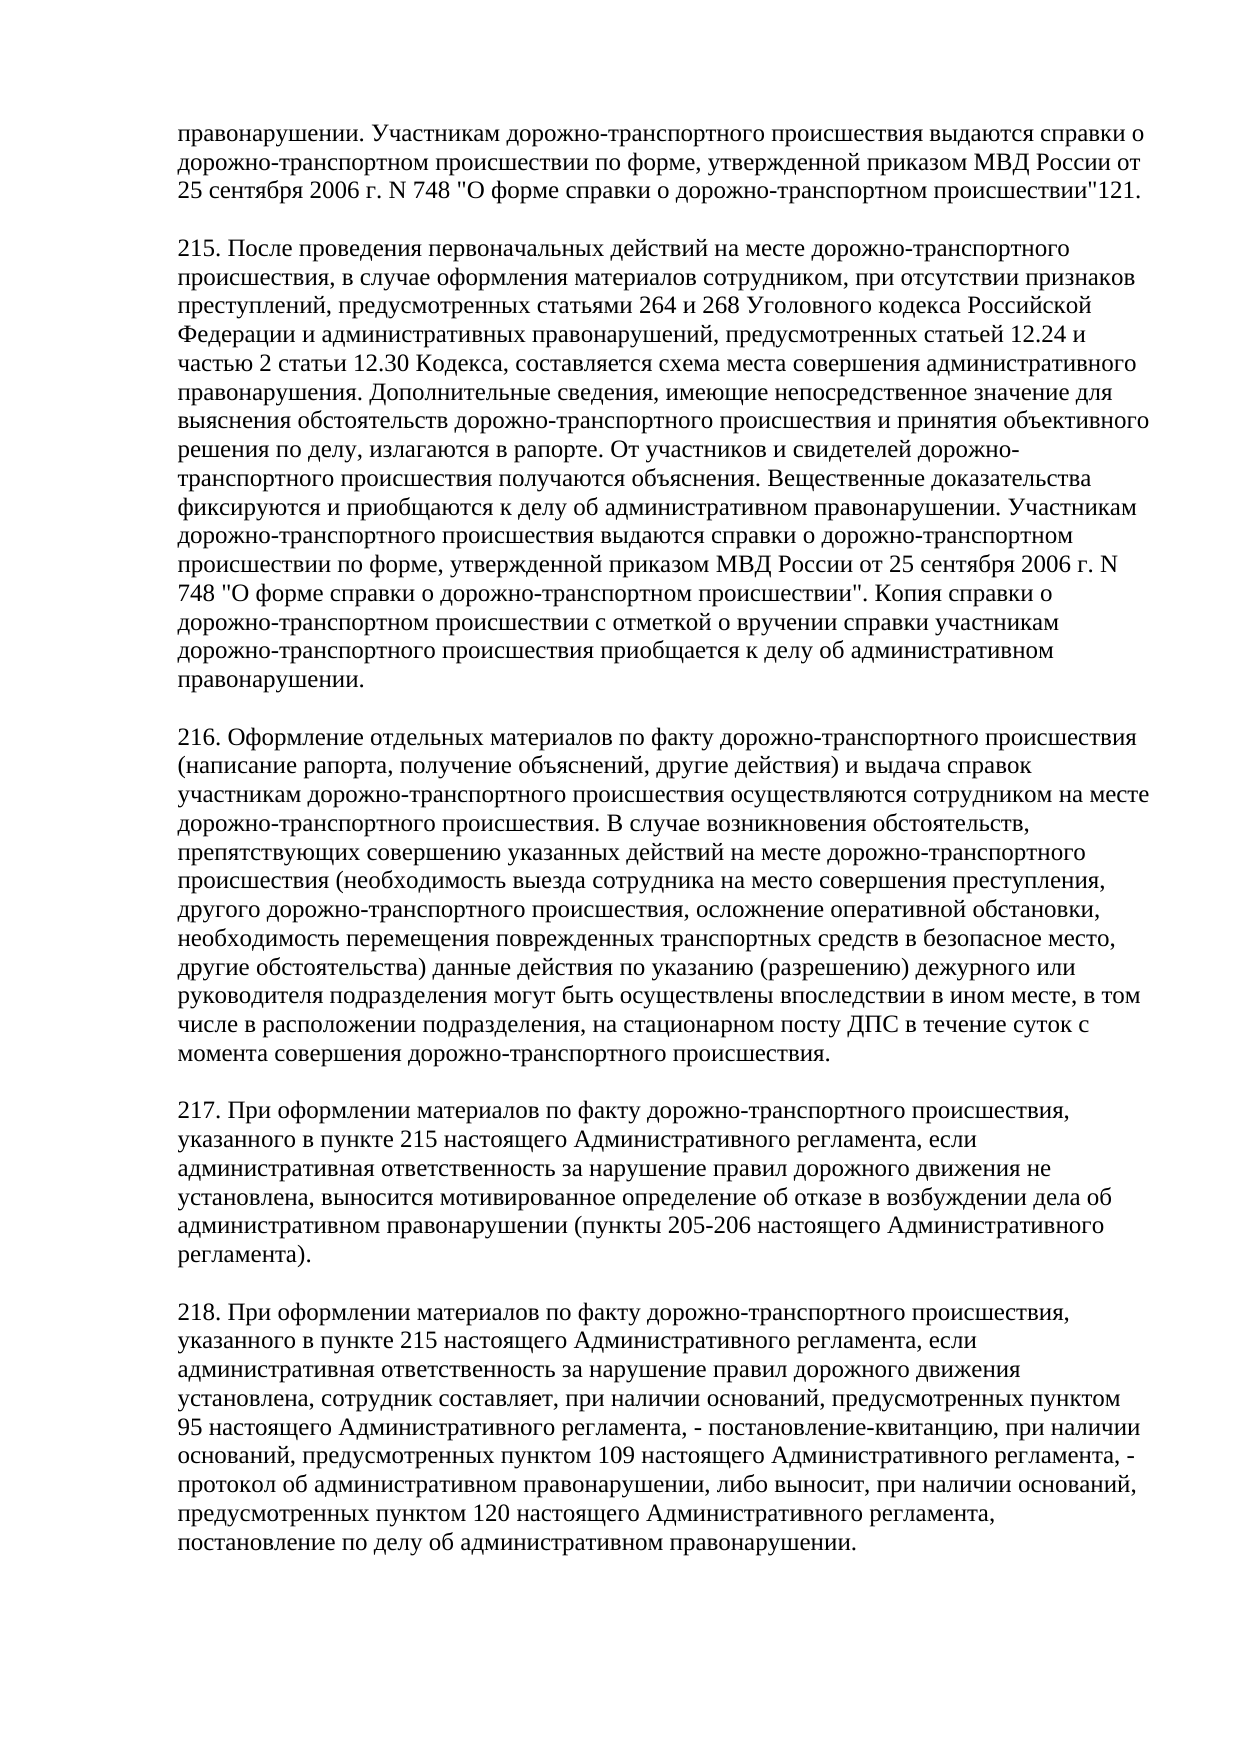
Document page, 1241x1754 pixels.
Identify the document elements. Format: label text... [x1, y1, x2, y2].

text 217. При оформлении материалов по факту дорожно-транспортного происшествия, указанного в пункте 215 настоящего Административного регламента, если административная ответственность за нарушение правил дорожного движения не установлена, выносится мотивированное определение об отказе в возбуждении дела об административном правонарушении (пункты 205-206 настоящего Административного регламента). [177, 1096, 1152, 1268]
text 215. После проведения первоначальных действий на месте дорожно-транспортного происшествия, в случае оформления материалов сотрудником, при отсутствии признаков преступлений, предусмотренных статьями 264 и 268 Уголовного кодекса Российской Федерации и административных правонарушений, предусмотренных статьей 12.24 и частью 2 статьи 12.30 Кодекса, составляется схема места совершения административного правонарушения. Дополнительные сведения, имеющие непосредственное значение для выяснения обстоятельств дорожно-транспортного происшествия и принятия объективного решения по делу, излагаются в рапорте. От участников и свидетелей дорожно-транспортного происшествия получаются объяснения. Вещественные доказательства фиксируются и приобщаются к делу об административном правонарушении. Участникам дорожно-транспортного происшествия выдаются справки о дорожно-транспортном происшествии по форме, утвержденной приказом МВД России от 25 сентября 2006 г. N 748 "О форме справки о дорожно-транспортном происшествии". Копия справки о дорожно-транспортном происшествии с отметкой о вручении справки участникам дорожно-транспортного происшествия приобщается к делу об административном правонарушении. [177, 233, 1152, 693]
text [177, 118, 1152, 204]
text 216. Оформление отдельных материалов по факту дорожно-транспортного происшествия (написание рапорта, получение объяснений, другие действия) и выдача справок участникам дорожно-транспортного происшествия осуществляются сотрудником на месте дорожно-транспортного происшествия. В случае возникновения обстоятельств, препятствующих совершению указанных действий на месте дорожно-транспортного происшествия (необходимость выезда сотрудника на место совершения преступления, другого дорожно-транспортного происшествия, осложнение оперативной обстановки, необходимость перемещения поврежденных транспортных средств в безопасное место, другие обстоятельства) данные действия по указанию (разрешению) дежурного или руководителя подразделения могут быть осуществлены впоследствии в ином месте, в том числе в расположении подразделения, на стационарном посту ДПС в течение суток с момента совершения дорожно-транспортного происшествия. [177, 722, 1152, 1067]
text 218. При оформлении материалов по факту дорожно-транспортного происшествия, указанного в пункте 215 настоящего Административного регламента, если административная ответственность за нарушение правил дорожного движения установлена, сотрудник составляет, при наличии оснований, предусмотренных пунктом 95 настоящего Административного регламента, - постановление-квитанцию, при наличии оснований, предусмотренных пунктом 109 настоящего Административного регламента, - протокол об административном правонарушении, либо выносит, при наличии оснований, предусмотренных пунктом 120 настоящего Административного регламента, постановление по делу об административном правонарушении. [177, 1297, 1152, 1556]
